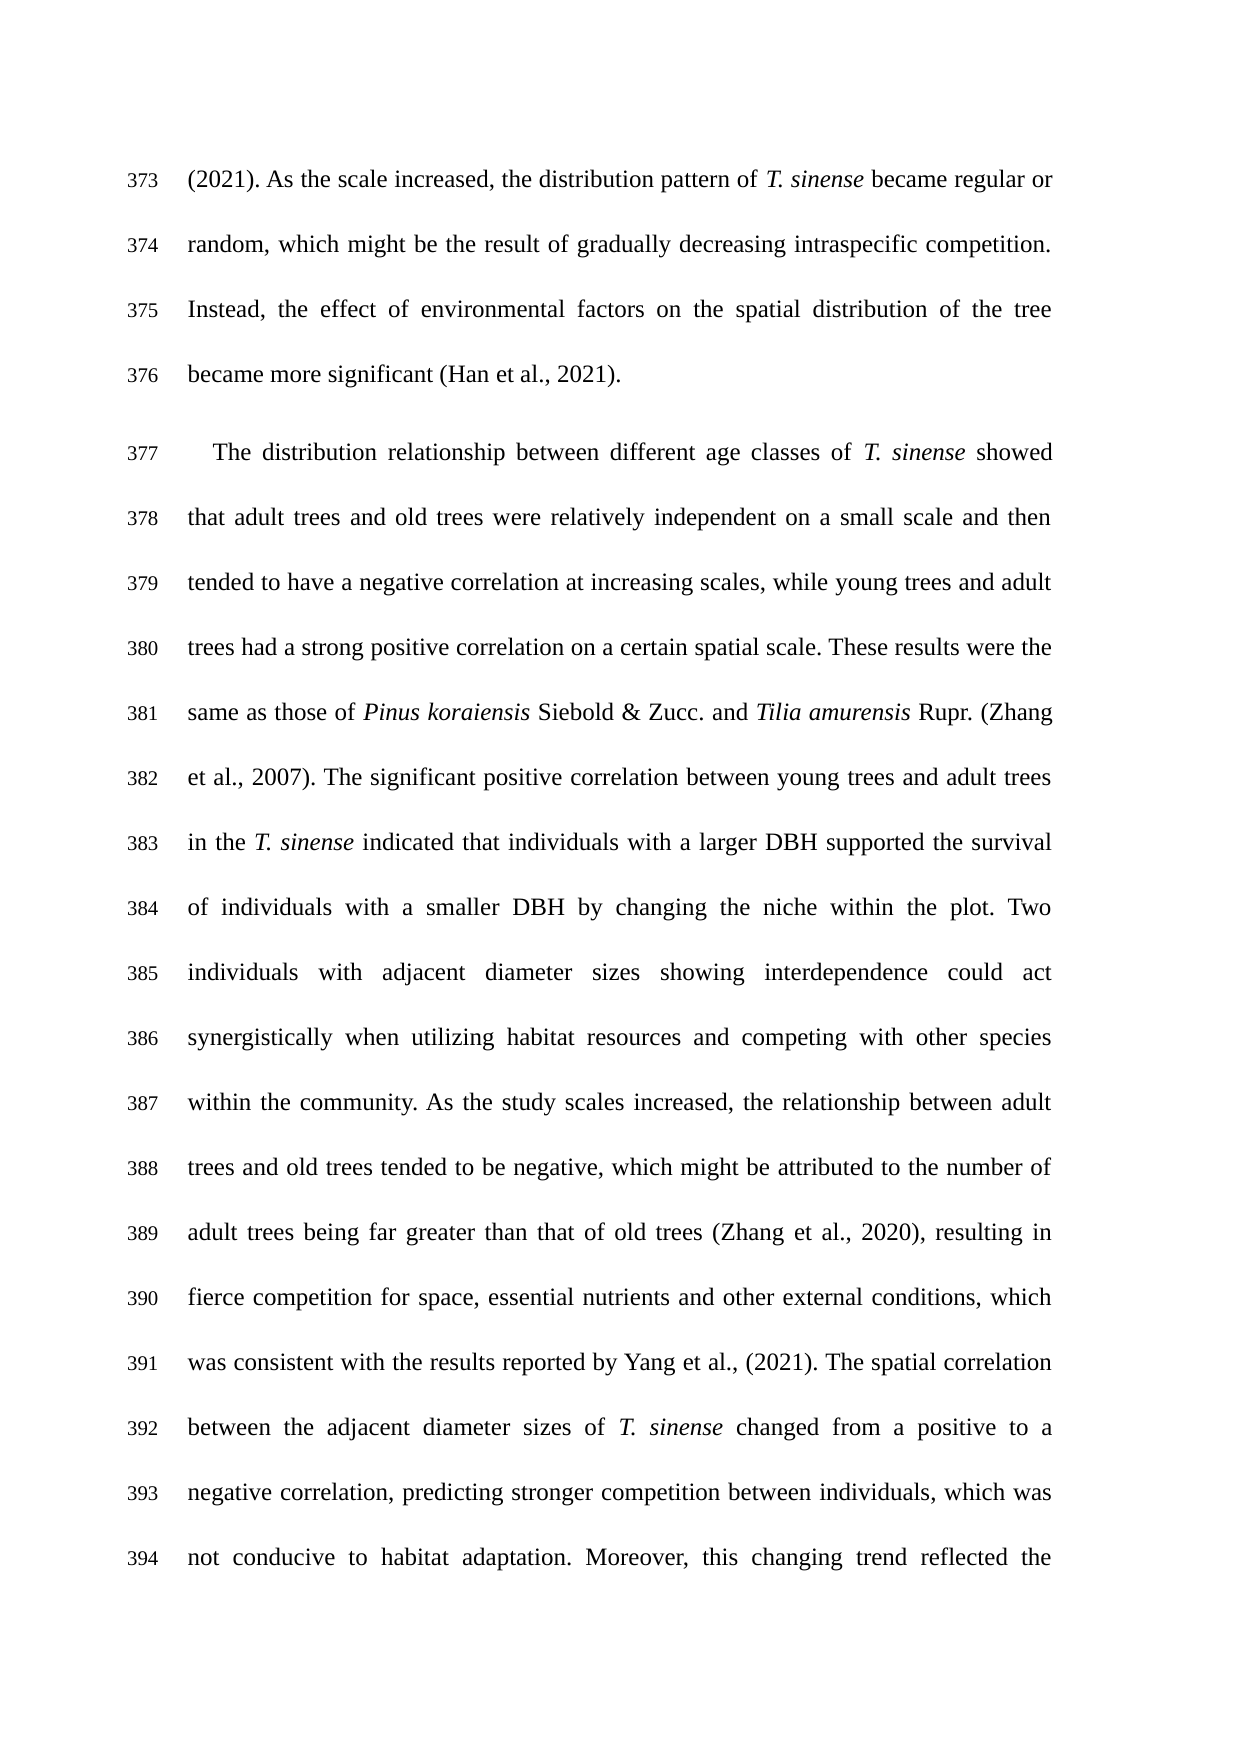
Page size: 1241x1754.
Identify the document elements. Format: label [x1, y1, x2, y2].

text [187, 435, 1053, 1572]
text [187, 162, 1053, 389]
